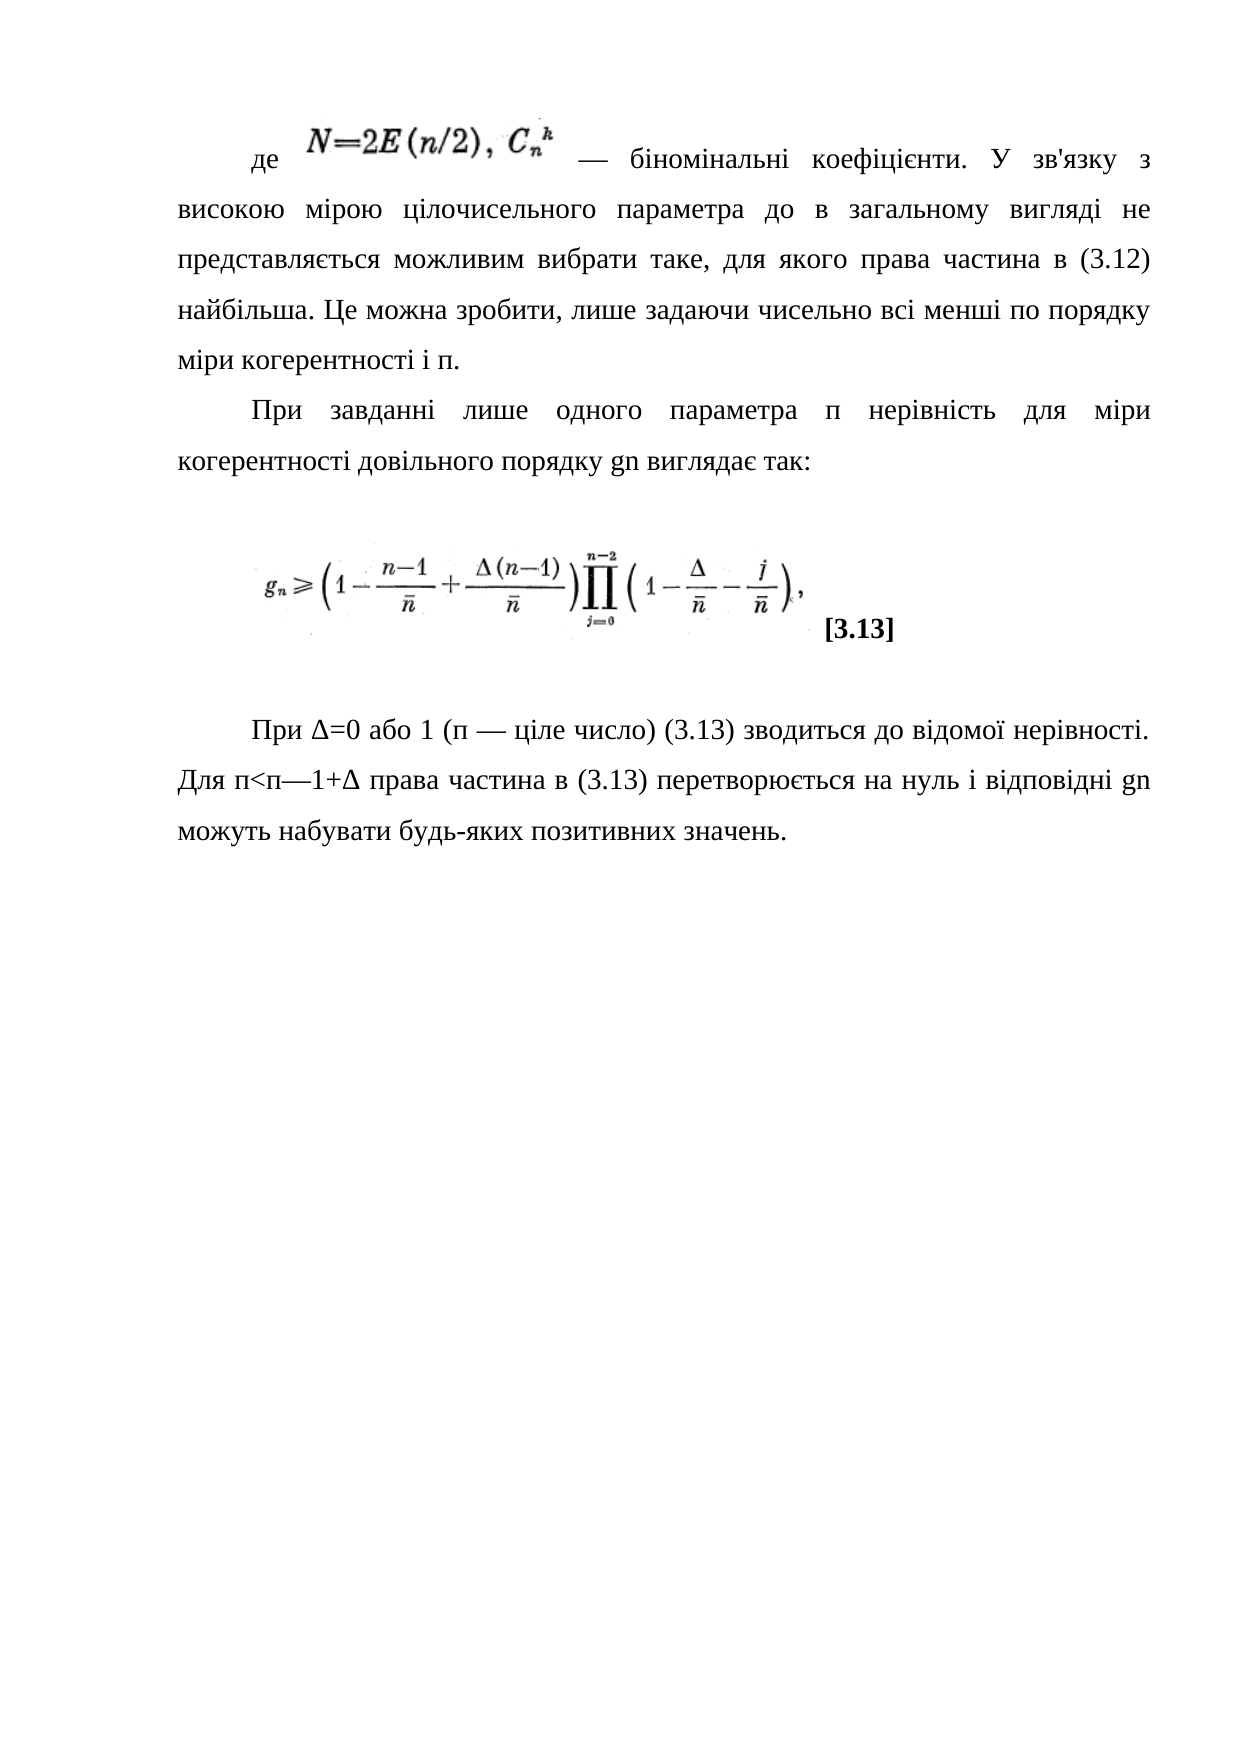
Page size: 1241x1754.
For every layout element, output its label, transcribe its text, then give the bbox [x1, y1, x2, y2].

text [3.13] [177, 543, 1152, 645]
text де — біномінальні коефіцієнти. У зв'язку з високою мірою цілочисельного параметра до в загальному вигляді не представляється можливим вибрати таке, для якого права частина в (3.12) найбільша. Це можна зробити, лише задаючи чисельно всі менші по порядку міри когерентності і п. [177, 118, 1152, 376]
text При завданні лише одного параметра п нерівність для міри когерентності довільного порядку gn виглядає так: [177, 392, 1152, 476]
text При Δ=0 або 1 (п — ціле число) (3.13) зводиться до відомої нерівності. Для п<п—1+Δ права частина в (3.13) перетворюється на нуль і відповідні gn можуть набувати будь-яких позитивних значень. [177, 712, 1152, 846]
